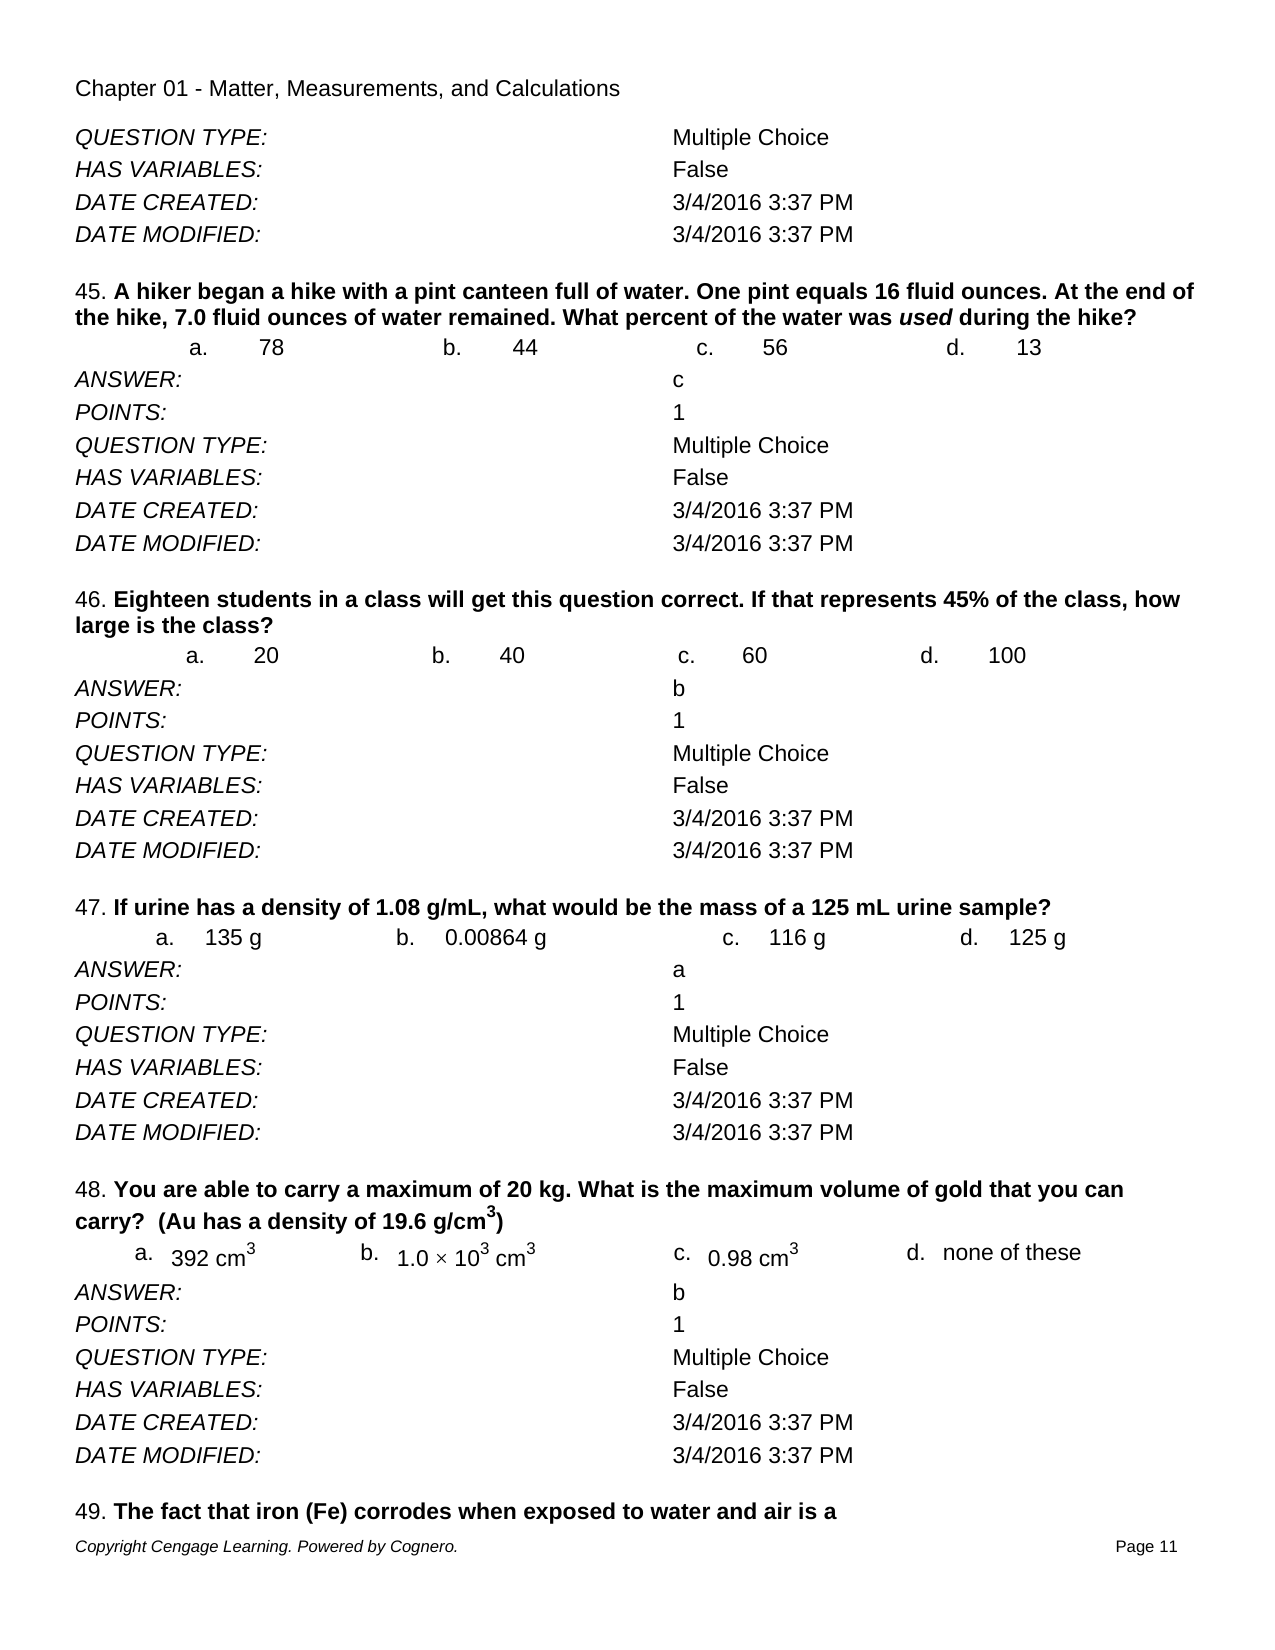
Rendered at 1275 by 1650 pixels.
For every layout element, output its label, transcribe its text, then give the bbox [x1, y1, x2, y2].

table_header 48. You are able to carry a maximum of 20 kg. What is the maximum volume of gold that you can carry? (Au has a density of 19.6 g/cm3) [75, 1176, 1200, 1471]
table_header 45. A hiker began a hike with a pint canteen full of water. One pint equals 16 fluid ounces. At the end of the hike, 7.0 fluid ounces of water remained. What percent of the water was used during the hike? [75, 278, 1200, 559]
table_header 47. If urine has a density of 1.08 g/mL, what would be the mass of a 125 mL urine sample? [75, 894, 1200, 1149]
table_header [75, 121, 1200, 251]
table_header 46. Eighteen students in a class will get this question correct. If that represents 45% of the class, how large is the class? [75, 586, 1200, 867]
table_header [75, 1498, 1200, 1524]
